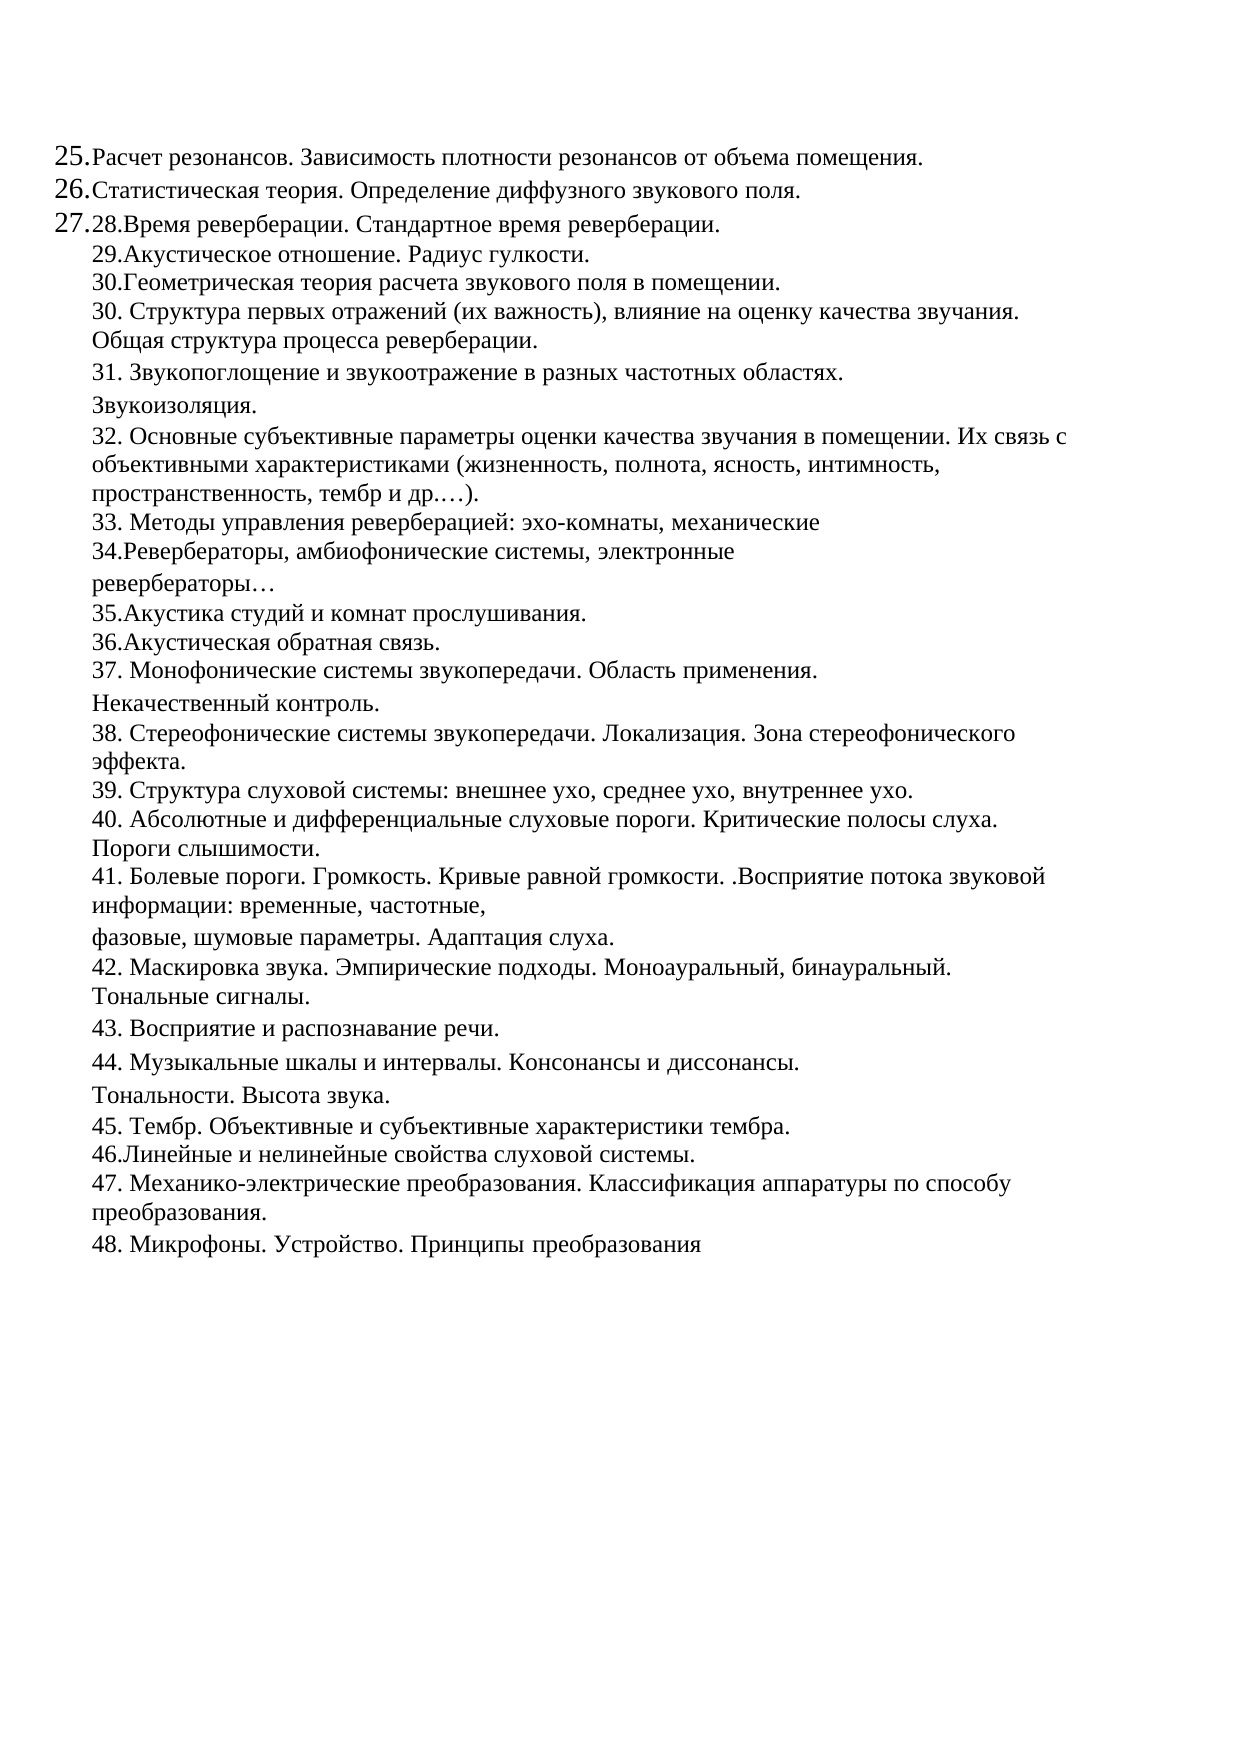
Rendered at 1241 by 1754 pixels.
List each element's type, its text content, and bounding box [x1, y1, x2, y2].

list 45. Тембр. Объективные и субъективные характеристики тембра. [92, 1111, 1022, 1139]
list 30. Структура первых отражений (их важность), влияние на оценку качества звучания. Общая структура процесса реверберации. [92, 296, 1050, 354]
list 34.Ревербераторы, амбиофонические системы, электронные [92, 536, 1057, 564]
list 33. Методы управления реверберацией: эхо-комнаты, механические [92, 507, 1057, 536]
text 47. Механико-электрические преобразования. Классификация аппаратуры по способу преобразования. [92, 1168, 1135, 1226]
text Звукоизоляция. [92, 387, 1219, 421]
list 42. Маскировка звука. Эмпирические подходы. Моноауральный, бинауральный. Тональные сигналы. [92, 952, 1017, 1010]
list 37. Монофонические системы звукопередачи. Область применения. [92, 655, 1219, 684]
list 41. Болевые пороги. Громкость. Кривые равной громкости. .Восприятие потока звуковой информации: временные, частотные, [92, 861, 1078, 919]
list 40. Абсолютные и дифференциальные слуховые пороги. Критические полосы слуха. Пороги слышимости. [92, 804, 1081, 861]
list 43. Восприятие и распознавание речи. [92, 1010, 1219, 1044]
list 48. Микрофоны. Устройство. Принципы преобразования [92, 1226, 1219, 1259]
list 32. Основные субъективные параметры оценки качества звучания в помещении. Их связь с объективными характеристиками (жизненность, полнота, ясность, интимность, пространственность, тембр и др.…). [92, 421, 1148, 507]
list 28.Время реверберации. Стандартное время реверберации. [54, 205, 1078, 239]
text Некачественный контроль. [92, 684, 1219, 718]
list 38. Стереофонические системы звукопередачи. Локализация. Зона стереофонического эффекта. [92, 718, 1037, 775]
text ревербераторы… [92, 564, 1219, 598]
list 46.Линейные и нелинейные свойства слуховой системы. [92, 1139, 1022, 1168]
list 31. Звукопоглощение и звукоотражение в разных частотных областях. [92, 354, 1219, 387]
list 44. Музыкальные шкалы и интервалы. Консонансы и диссонансы. [92, 1044, 1219, 1077]
list Расчет резонансов. Зависимость плотности резонансов от объема помещения. [54, 138, 1066, 172]
text фазовые, шумовые параметры. Адаптация слуха. [92, 919, 1219, 952]
list 39. Структура слуховой системы: внешнее ухо, среднее ухо, внутреннее ухо. [92, 775, 1107, 804]
text 29.Акустическое отношение. Радиус гулкости. [92, 239, 1021, 267]
text 36.Акустическая обратная связь. [92, 627, 794, 655]
text 30.Геометрическая теория расчета звукового поля в помещении. [92, 267, 1021, 296]
list Статистическая теория. Определение диффузного звукового поля. [54, 172, 1078, 205]
text 35.Акустика студий и комнат прослушивания. [92, 598, 794, 627]
text Тональности. Высота звука. [92, 1077, 1219, 1111]
